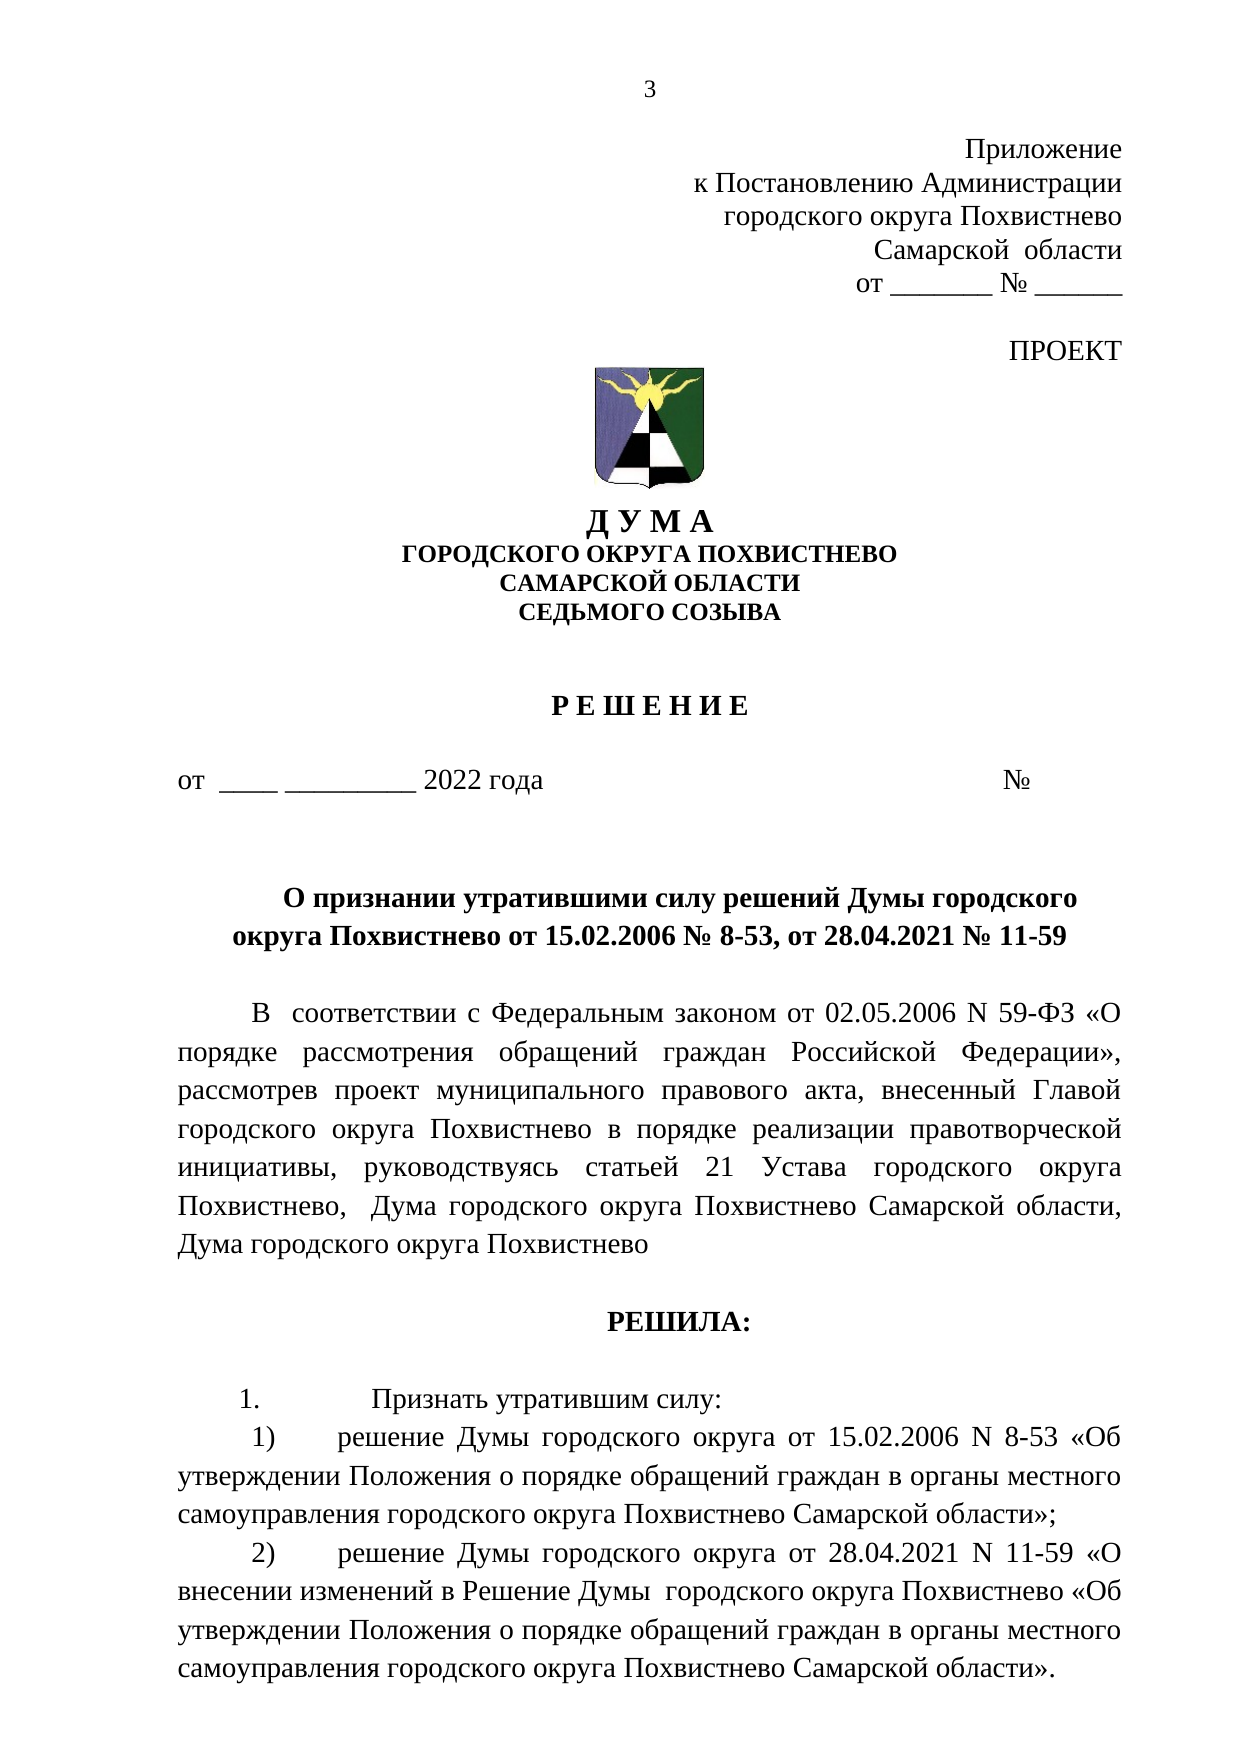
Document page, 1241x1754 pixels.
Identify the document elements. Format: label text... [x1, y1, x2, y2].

picture [594, 366, 705, 489]
text Р Е Ш Е Н И Е [177, 688, 1122, 721]
text РЕШИЛА: [177, 1304, 1122, 1337]
list решение Думы городского округа от 28.04.2021 N 11-59 «О внесении изменений в Решение Думы городского округа Похвистнево «Об утверждении Положения о порядке обращений граждан в органы местного самоуправления городского округа Похвистнево Самарской области». [177, 1535, 1122, 1684]
text городского округа Похвистнево [177, 198, 1122, 232]
list решение Думы городского округа от 15.02.2006 N 8-53 «Об утверждении Положения о порядке обращений граждан в органы местного самоуправления городского округа Похвистнево Самарской области»; [177, 1419, 1122, 1530]
text СЕДЬМОГО СОЗЫВА [177, 597, 1122, 626]
text ПРОЕКТ [177, 333, 1122, 366]
text Д У М А [177, 501, 1122, 539]
text В соответствии с Федеральным законом от 02.05.2006 N 59-ФЗ «О порядке рассмотрения обращений граждан Российской Федерации», рассмотрев проект муниципального правового акта, внесенный Главой городского округа Похвистнево в порядке реализации правотворческой инициативы, руководствуясь статьей 21 Устава городского округа Похвистнево, Дума городского округа Похвистнево Самарской области, Дума городского округа Похвистнево [177, 995, 1122, 1260]
text к Постановлению Администрации [177, 165, 1122, 198]
text Приложение [177, 131, 1122, 165]
text от ____ _________ 2022 года № [177, 762, 1122, 796]
text ГОРОДСКОГО ОКРУГА ПОХВИСТНЕВО [177, 539, 1122, 568]
text от _______ № ______ [177, 266, 1122, 299]
text О признании утратившими силу решений Думы городского округа Похвистнево от 15.02.2006 № 8-53, от 28.04.2021 № 11-59 [177, 880, 1122, 952]
text САМАРСКОЙ ОБЛАСТИ [177, 568, 1122, 597]
text Самарской области [177, 232, 1122, 266]
list Признать утратившим силу: [238, 1381, 1122, 1414]
